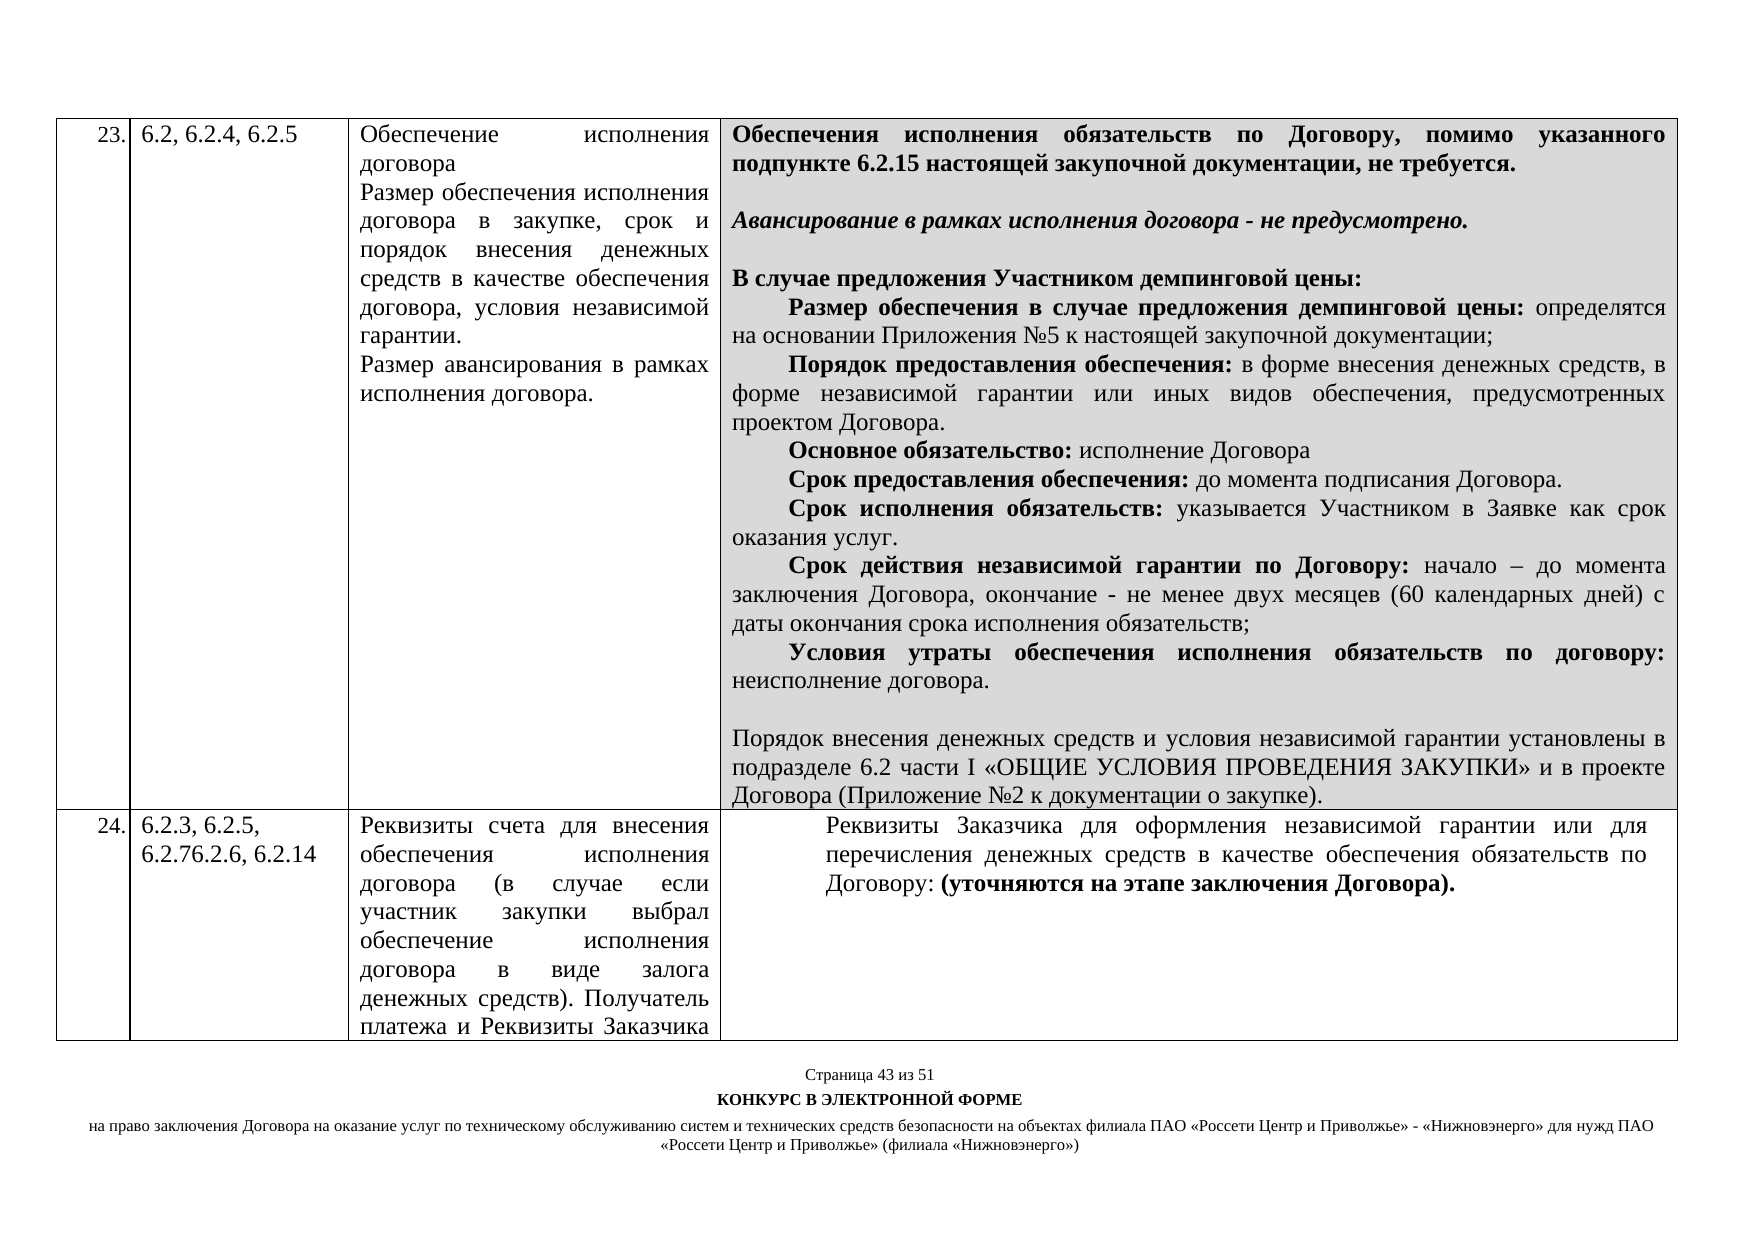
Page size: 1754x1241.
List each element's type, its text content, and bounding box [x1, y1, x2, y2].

table_cell [57, 119, 129, 809]
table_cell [721, 810, 1677, 1040]
table_cell Обеспечение исполнения договора Размер обеспечения исполнения договора в закупке, срок и порядок внесения денежных средств в качестве обеспечения договора, условия независимой гарантии. Размер авансирования в рамках исполнения договора. [349, 119, 720, 809]
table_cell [131, 810, 348, 1040]
table_cell Обеспечения исполнения обязательств по Договору, помимо указанного подпункте 6.2.15 настоящей закупочной документации, не требуется. Авансирование в рамках исполнения договора - не предусмотрено. В случае предложения Участником демпинговой цены: Размер обеспечения в случае предложения демпинговой цены: определятся на основании Приложения №5 к настоящей закупочной документации; Порядок предоставления обеспечения: в форме внесения денежных средств, в форме независимой гарантии или иных видов обеспечения, предусмотренных проектом Договора. Основное обязательство: исполнение Договора Срок предоставления обеспечения: до момента подписания Договора. Срок исполнения обязательств: указывается Участником в Заявке как срок оказания услуг. Срок действия независимой гарантии по Договору: начало – до момента заключения Договора, окончание - не менее двух месяцев (60 календарных дней) с даты окончания срока исполнения обязательств; Условия утраты обеспечения исполнения обязательств по договору: неисполнение договора. Порядок внесения денежных средств и условия независимой гарантии установлены в подразделе 6.2 части I «ОБЩИЕ УСЛОВИЯ ПРОВЕДЕНИЯ ЗАКУПКИ» и в проекте Договора (Приложение №2 к документации о закупке). [721, 119, 1677, 809]
table_cell 6.2, 6.2.4, 6.2.5 [131, 119, 348, 809]
table_cell [57, 810, 129, 1040]
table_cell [349, 810, 720, 1040]
